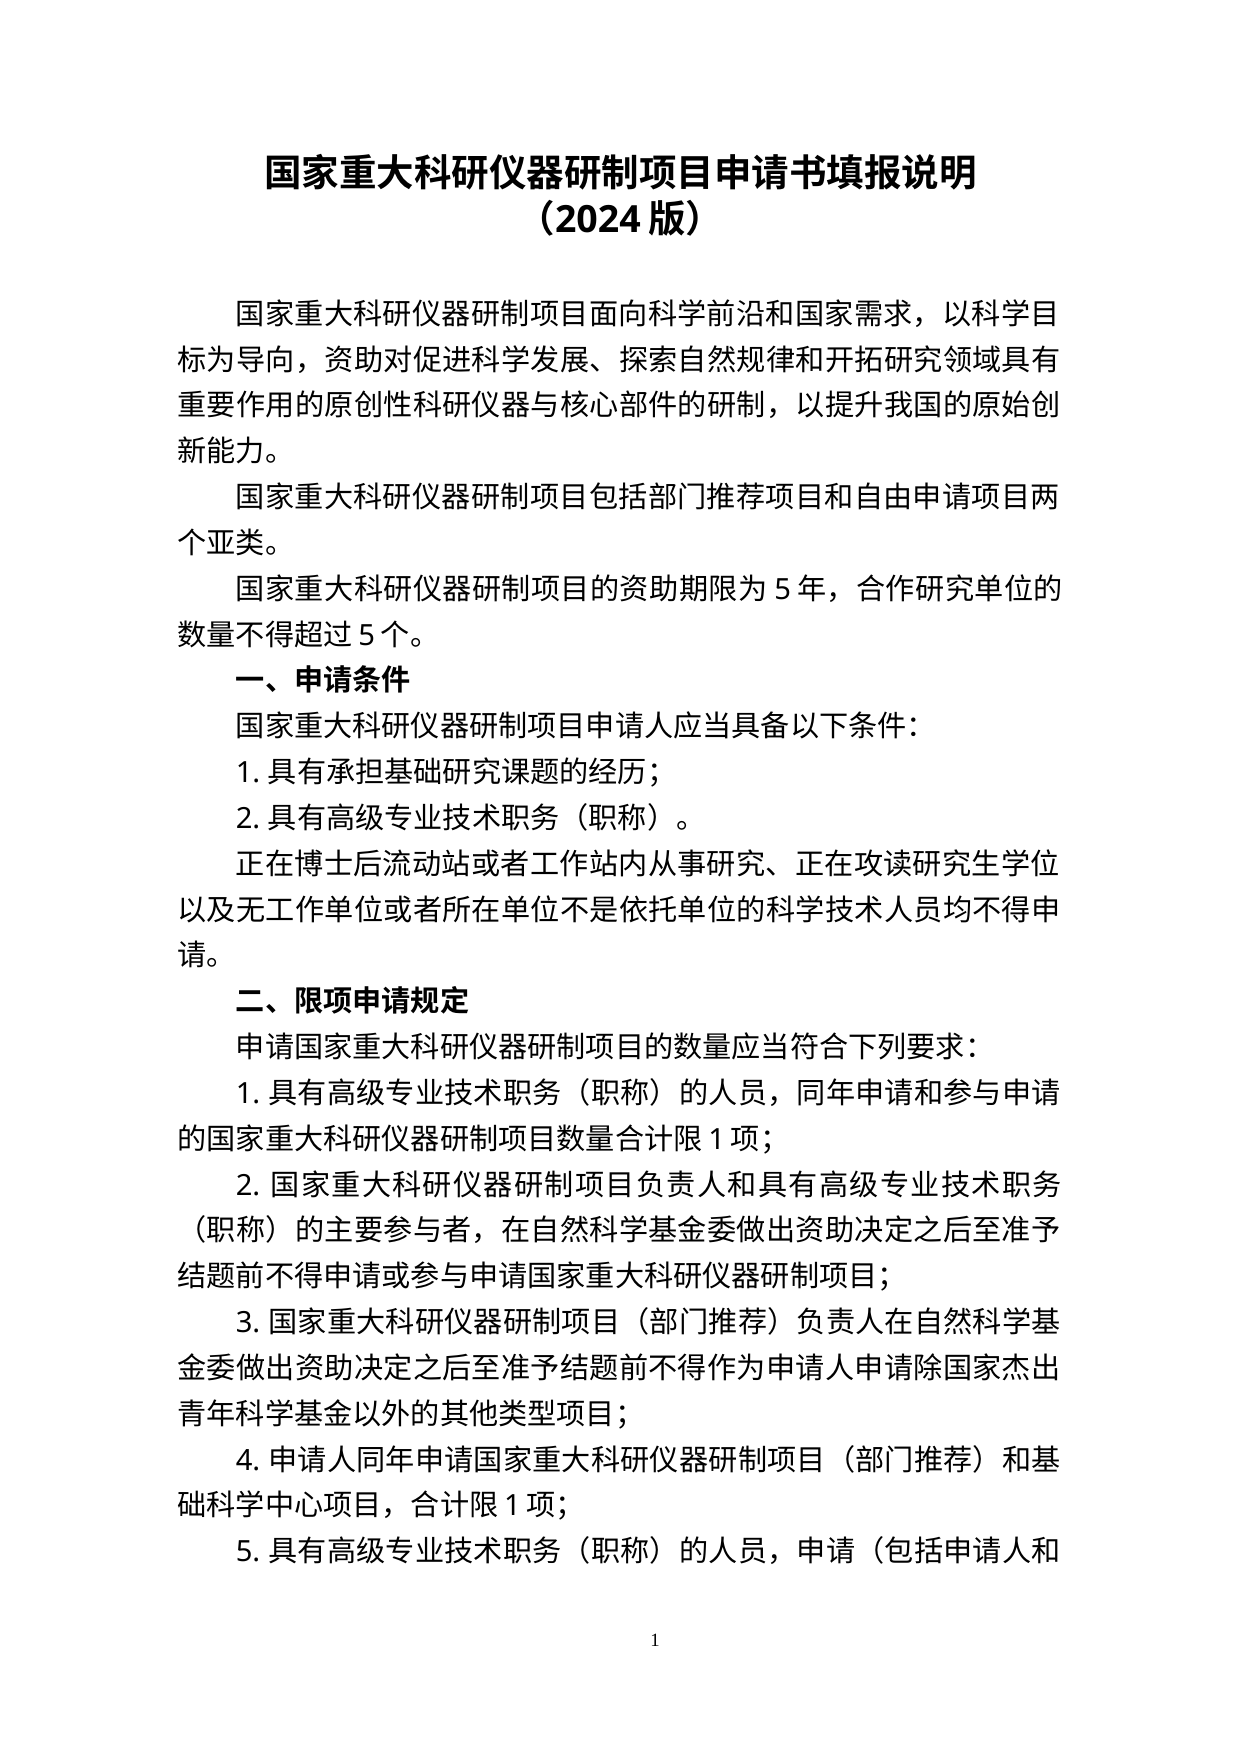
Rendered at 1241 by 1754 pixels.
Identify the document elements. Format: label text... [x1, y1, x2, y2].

text 二、限项申请规定 [177, 975, 1063, 1021]
text 国家重大科研仪器研制项目面向科学前沿和国家需求，以科学目标为导向，资助对促进科学发展、探索自然规律和开拓研究领域具有重要作用的原创性科研仪器与核心部件的研制，以提升我国的原始创新能力。 [177, 287, 1063, 471]
text 4. 申请人同年申请国家重大科研仪器研制项目（部门推荐）和基础科学中心项目，合计限1项； [177, 1433, 1063, 1525]
text 3. 国家重大科研仪器研制项目（部门推荐）负责人在自然科学基金委做出资助决定之后至准予结题前不得作为申请人申请除国家杰出青年科学基金以外的其他类型项目； [177, 1296, 1063, 1433]
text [177, 1525, 1063, 1571]
text （2024版） [177, 196, 1063, 242]
text 2. 具有高级专业技术职务（职称）。 [177, 792, 1063, 837]
text 1. 具有承担基础研究课题的经历； [177, 746, 1063, 792]
text 国家重大科研仪器研制项目的资助期限为5年，合作研究单位的数量不得超过5个。 [177, 562, 1063, 654]
text 国家重大科研仪器研制项目包括部门推荐项目和自由申请项目两个亚类。 [177, 471, 1063, 562]
text 1. 具有高级专业技术职务（职称）的人员，同年申请和参与申请的国家重大科研仪器研制项目数量合计限1项； [177, 1067, 1063, 1158]
text 2. 国家重大科研仪器研制项目负责人和具有高级专业技术职务（职称）的主要参与者，在自然科学基金委做出资助决定之后至准予结题前不得申请或参与申请国家重大科研仪器研制项目； [177, 1158, 1063, 1296]
text 一、申请条件 [177, 654, 1063, 700]
text 国家重大科研仪器研制项目申请书填报说明 [177, 150, 1063, 196]
text 正在博士后流动站或者工作站内从事研究、正在攻读研究生学位以及无工作单位或者所在单位不是依托单位的科学技术人员均不得申请。 [177, 837, 1063, 975]
text 申请国家重大科研仪器研制项目的数量应当符合下列要求： [177, 1021, 1063, 1067]
text 国家重大科研仪器研制项目申请人应当具备以下条件： [177, 700, 1063, 746]
